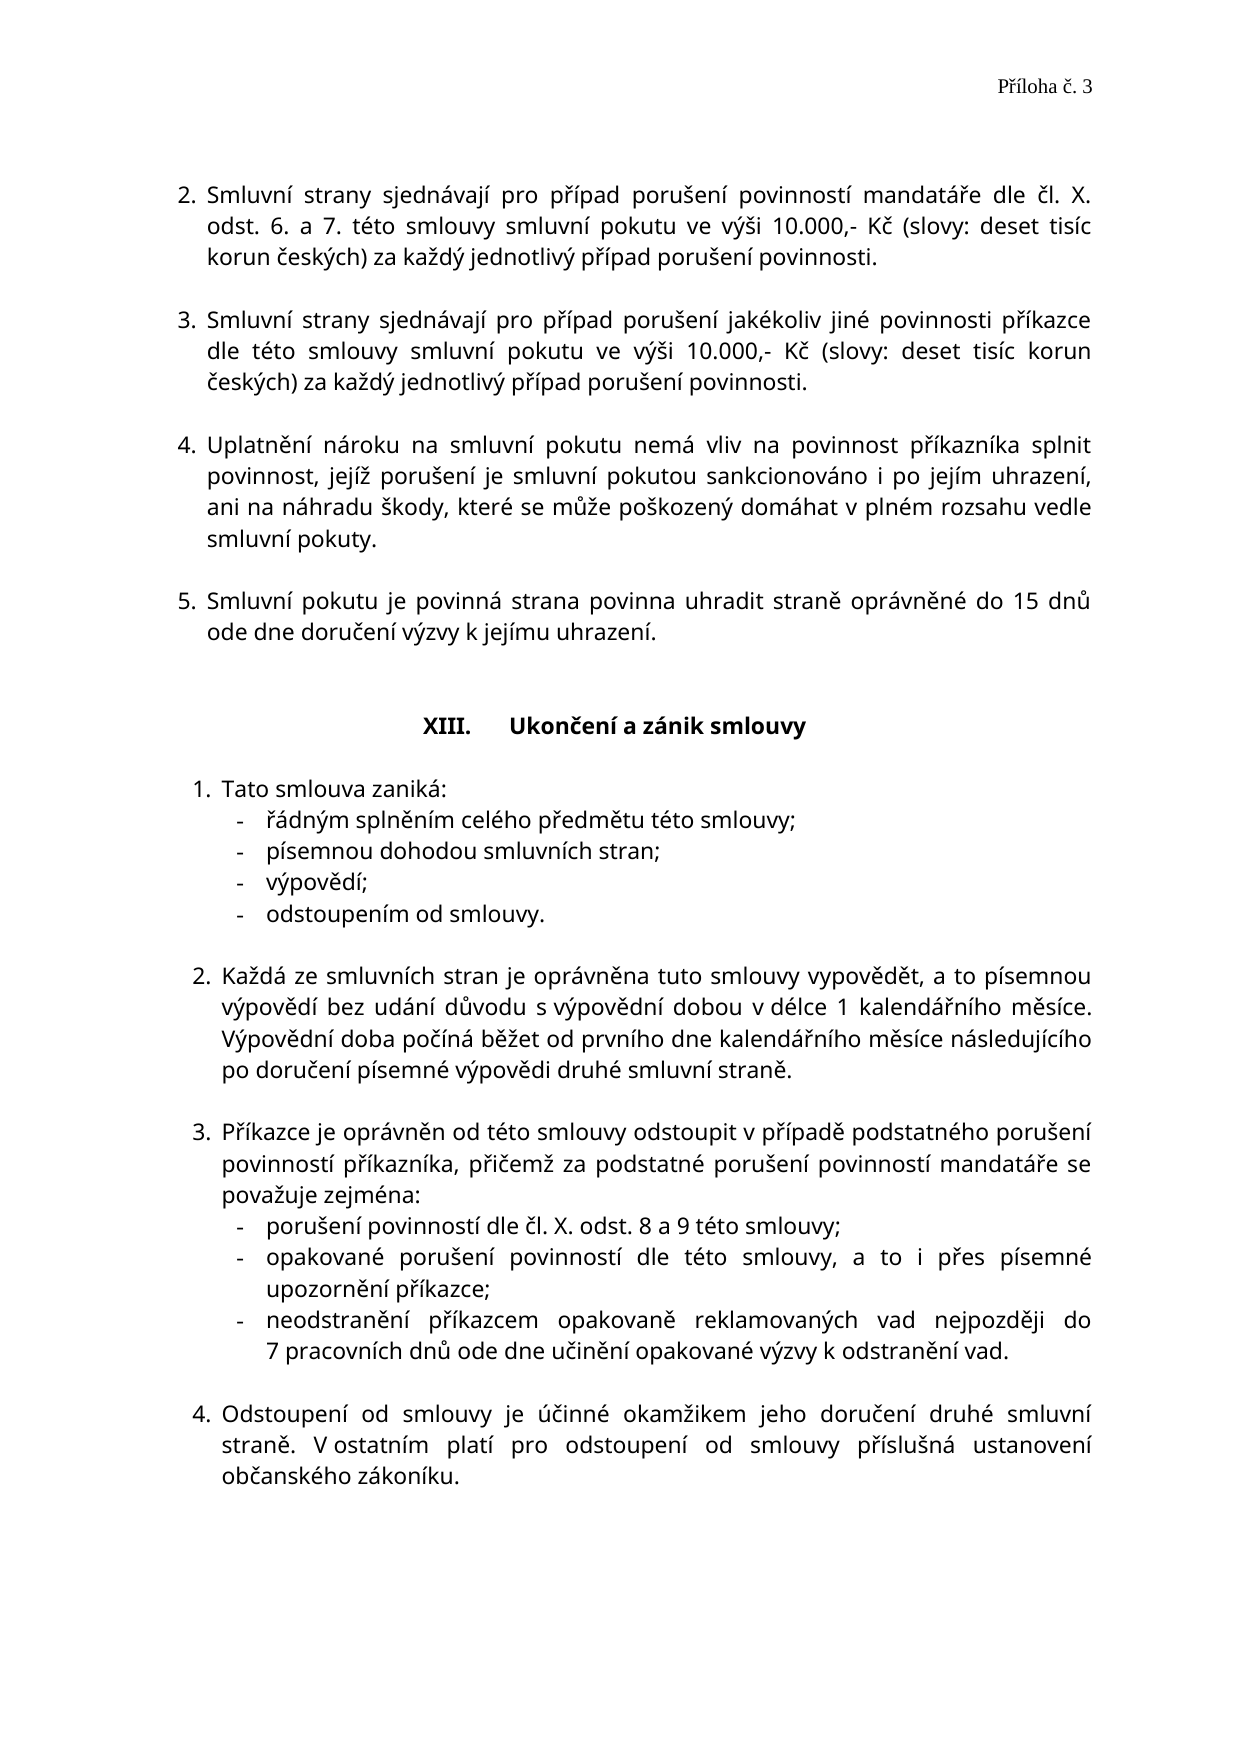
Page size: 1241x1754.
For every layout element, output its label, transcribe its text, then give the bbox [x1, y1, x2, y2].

list Smluvní pokutu je povinná strana povinna uhradit straně oprávněné do 15 dnů ode dne doručení výzvy k jejímu uhrazení. [177, 585, 1093, 648]
list řádným splněním celého předmětu této smlouvy; [236, 804, 1093, 835]
list Smluvní strany sjednávají pro případ porušení povinností mandatáře dle čl. X. odst. 6. a 7. této smlouvy smluvní pokutu ve výši 10.000,- Kč (slovy: deset tisíc korun českých) za každý jednotlivý případ porušení povinnosti. [177, 179, 1093, 273]
list výpovědí; [236, 866, 1093, 898]
list Tato smlouva zaniká: [192, 773, 1093, 804]
list opakované porušení povinností dle této smlouvy, a to i přes písemné upozornění příkazce; [236, 1241, 1093, 1304]
list odstoupením od smlouvy. [236, 898, 1093, 929]
list neodstranění příkazcem opakovaně reklamovaných vad nejpozději do 7 pracovních dnů ode dne učinění opakované výzvy k odstranění vad. [236, 1304, 1093, 1366]
list porušení povinností dle čl. X. odst. 8 a 9 této smlouvy; [236, 1210, 1093, 1241]
list Smluvní strany sjednávají pro případ porušení jakékoliv jiné povinnosti příkazce dle této smlouvy smluvní pokutu ve výši 10.000,- Kč (slovy: deset tisíc korun českých) za každý jednotlivý případ porušení povinnosti. [177, 304, 1093, 398]
list Příkazce je oprávněn od této smlouvy odstoupit v případě podstatného porušení povinností příkazníka, přičemž za podstatné porušení povinností mandatáře se považuje zejména: [192, 1116, 1093, 1210]
list Ukončení a zánik smlouvy [185, 710, 1093, 741]
list Odstoupení od smlouvy je účinné okamžikem jeho doručení druhé smluvní straně. V ostatním platí pro odstoupení od smlouvy příslušná ustanovení občanského zákoníku. [192, 1398, 1093, 1491]
list písemnou dohodou smluvních stran; [236, 835, 1093, 866]
list Každá ze smluvních stran je oprávněna tuto smlouvy vypovědět, a to písemnou výpovědí bez udání důvodu s výpovědní dobou v délce 1 kalendářního měsíce. Výpovědní doba počíná běžet od prvního dne kalendářního měsíce následujícího po doručení písemné výpovědi druhé smluvní straně. [192, 960, 1093, 1085]
list Uplatnění nároku na smluvní pokutu nemá vliv na povinnost příkazníka splnit povinnost, jejíž porušení je smluvní pokutou sankcionováno i po jejím uhrazení, ani na náhradu škody, které se může poškozený domáhat v plném rozsahu vedle smluvní pokuty. [177, 429, 1093, 554]
